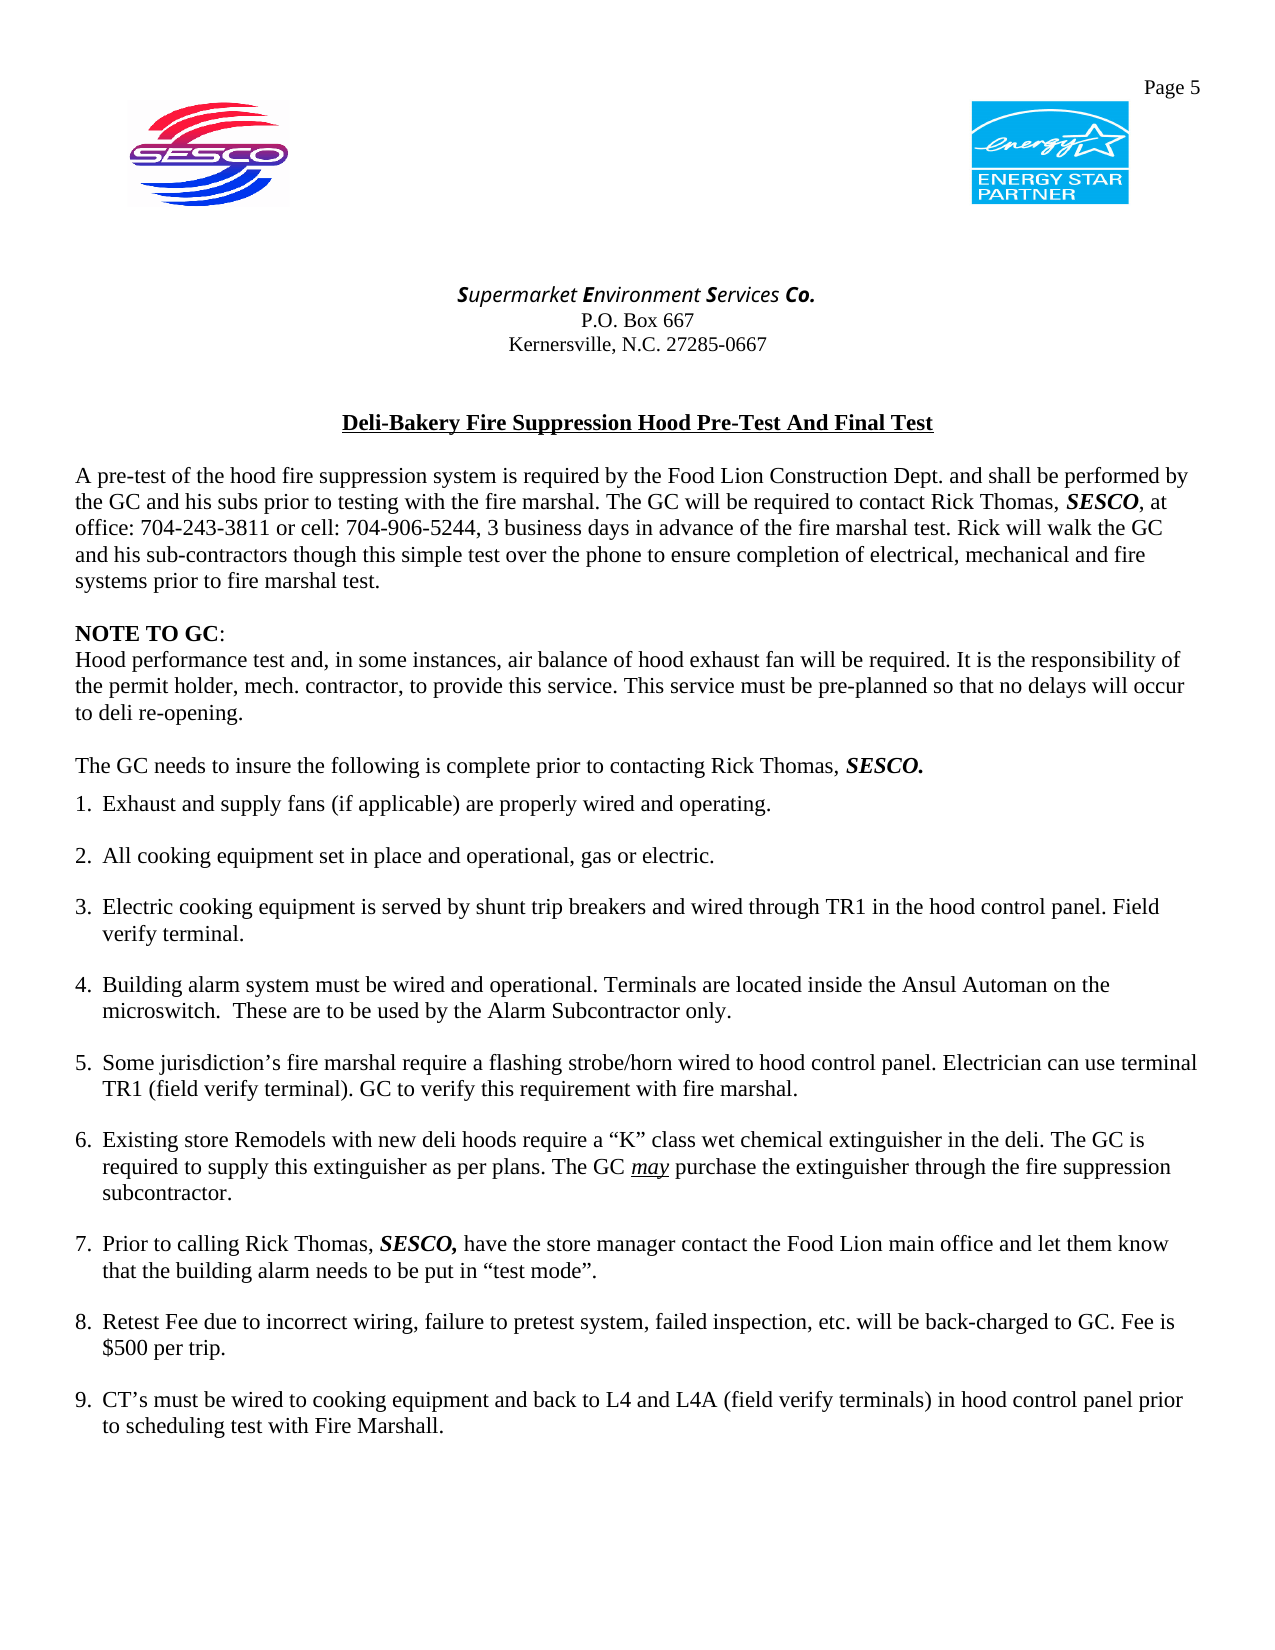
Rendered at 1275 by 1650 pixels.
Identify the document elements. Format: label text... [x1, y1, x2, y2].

list All cooking equipment set in place and operational, gas or electric. [75, 842, 1200, 868]
list Electric cooking equipment is served by shunt trip breakers and wired through TR1 in the hood control panel. Field verify terminal. [75, 893, 1200, 946]
text NOTE TO GC: [75, 620, 1200, 646]
list Prior to calling Rick Thomas, SESCO, have the store manager contact the Food Lion main office and let them know that the building alarm needs to be put in “test mode”. [75, 1230, 1200, 1283]
text Supermarket Environment Services Co. [75, 280, 1200, 308]
list Some jurisdiction’s fire marshal require a flashing strobe/horn wired to hood control panel. Electrician can use terminal TR1 (field verify terminal). GC to verify this requirement with fire marshal. [75, 1049, 1200, 1101]
list CT’s must be wired to cooking equipment and back to L4 and L4A (field verify terminals) in hood control panel prior to scheduling test with Fire Marshall. [75, 1386, 1200, 1438]
picture [127, 100, 290, 207]
list Retest Fee due to incorrect wiring, failure to pretest system, failed inspection, etc. will be back-charged to GC. Fee is $500 per trip. [75, 1308, 1200, 1361]
list Building alarm system must be wired and operational. Terminals are located inside the Ansul Automan on the microswitch. These are to be used by the Alarm Subcontractor only. [75, 971, 1200, 1024]
text A pre-test of the hood fire suppression system is required by the Food Lion Construction Dept. and shall be performed by the GC and his subs prior to testing with the fire marshal. The GC will be required to contact Rick Thomas, SESCO, at office: 704-243-3811 or cell: 704-906-5244, 3 business days in advance of the fire marshal test. Rick will walk the GC and his sub-contractors though this simple test over the phone to ensure completion of electrical, mechanical and fire systems prior to fire marshal test. [75, 462, 1200, 593]
list Exhaust and supply fans (if applicable) are properly wired and operating. [75, 791, 1200, 817]
text The GC needs to insure the following is complete prior to contacting Rick Thomas, SESCO. [75, 752, 1200, 778]
text P.O. Box 667 [75, 308, 1200, 332]
list Existing store Remodels with new deli hoods require a “K” class wet chemical extinguisher in the deli. The GC is required to supply this extinguisher as per plans. The GC may purchase the extinguisher through the fire suppression subcontractor. [75, 1126, 1200, 1205]
picture [968, 99, 1132, 206]
text Kernersville, N.C. 27285-0667 [75, 332, 1200, 356]
text Deli-Bakery Fire Suppression Hood Pre-Test And Final Test [75, 409, 1200, 435]
text Hood performance test and, in some instances, air balance of hood exhaust fan will be required. It is the responsibility of the permit holder, mech. contractor, to provide this service. This service must be pre-planned so that no delays will occur to deli re-opening. [75, 646, 1200, 725]
